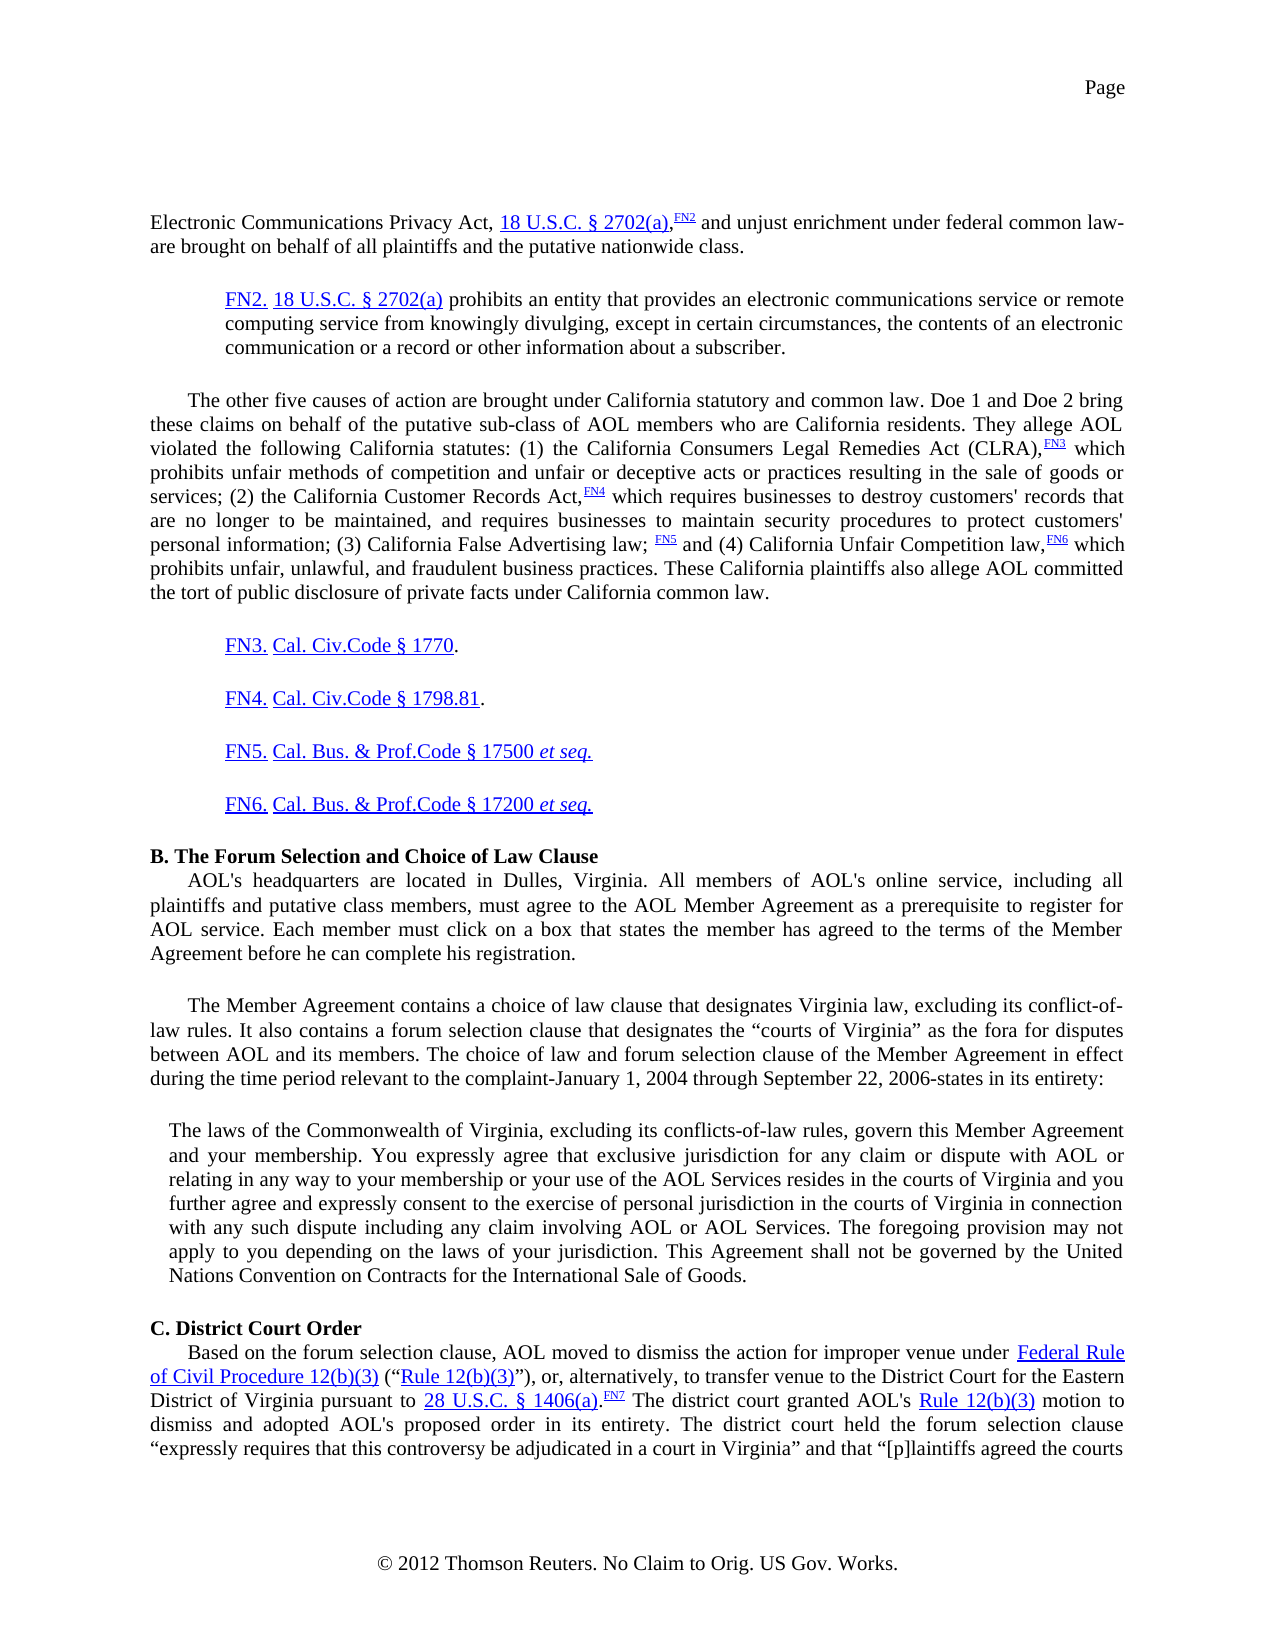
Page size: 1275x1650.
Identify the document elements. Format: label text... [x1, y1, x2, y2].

text FN5. Cal. Bus. & Prof.Code § 17500 et seq. [225, 739, 1125, 763]
text The other five causes of action are brought under California statutory and common law. Doe 1 and Doe 2 bring these claims on behalf of the putative sub-class of AOL members who are California residents. They allege AOL violated the following California statutes: (1) the California Consumers Legal Remedies Act (CLRA),FN3 which prohibits unfair methods of competition and unfair or deceptive acts or practices resulting in the sale of goods or services; (2) the California Customer Records Act,FN4 which requires businesses to destroy customers' records that are no longer to be maintained, and requires businesses to maintain security procedures to protect customers' personal information; (3) California False Advertising law; FN5 and (4) California Unfair Competition law,FN6 which prohibits unfair, unlawful, and fraudulent business practices. These California plaintiffs also allege AOL committed the tort of public disclosure of private facts under California common law. [150, 388, 1125, 604]
text B. The Forum Selection and Choice of Law Clause [150, 844, 1125, 868]
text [150, 1340, 1125, 1460]
text FN6. Cal. Bus. & Prof.Code § 17200 et seq. [225, 792, 1125, 816]
text FN3. Cal. Civ.Code § 1770. [225, 633, 1125, 657]
text The Member Agreement contains a choice of law clause that designates Virginia law, excluding its conflict-of-law rules. It also contains a forum selection clause that designates the “courts of Virginia” as the fora for disputes between AOL and its members. The choice of law and forum selection clause of the Member Agreement in effect during the time period relevant to the complaint-January 1, 2004 through September 22, 2006-states in its entirety: [150, 993, 1125, 1090]
text The laws of the Commonwealth of Virginia, excluding its conflicts-of-law rules, govern this Member Agreement and your membership. You expressly agree that exclusive jurisdiction for any claim or dispute with AOL or relating in any way to your membership or your use of the AOL Services resides in the courts of Virginia and you further agree and expressly consent to the exercise of personal jurisdiction in the courts of Virginia in connection with any such dispute including any claim involving AOL or AOL Services. The foregoing provision may not apply to you depending on the laws of your jurisdiction. This Agreement shall not be governed by the United Nations Convention on Contracts for the International Sale of Goods. [169, 1118, 1125, 1287]
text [150, 210, 1125, 258]
text FN4. Cal. Civ.Code § 1798.81. [225, 686, 1125, 710]
text FN2. 18 U.S.C. § 2702(a) prohibits an entity that provides an electronic communications service or remote computing service from knowingly divulging, except in certain circumstances, the contents of an electronic communication or a record or other information about a subscriber. [225, 287, 1125, 359]
text C. District Court Order [150, 1316, 1125, 1340]
text AOL's headquarters are located in Dulles, Virginia. All members of AOL's online service, including all plaintiffs and putative class members, must agree to the AOL Member Agreement as a prerequisite to register for AOL service. Each member must click on a box that states the member has agreed to the terms of the Member Agreement before he can complete his registration. [150, 868, 1125, 965]
